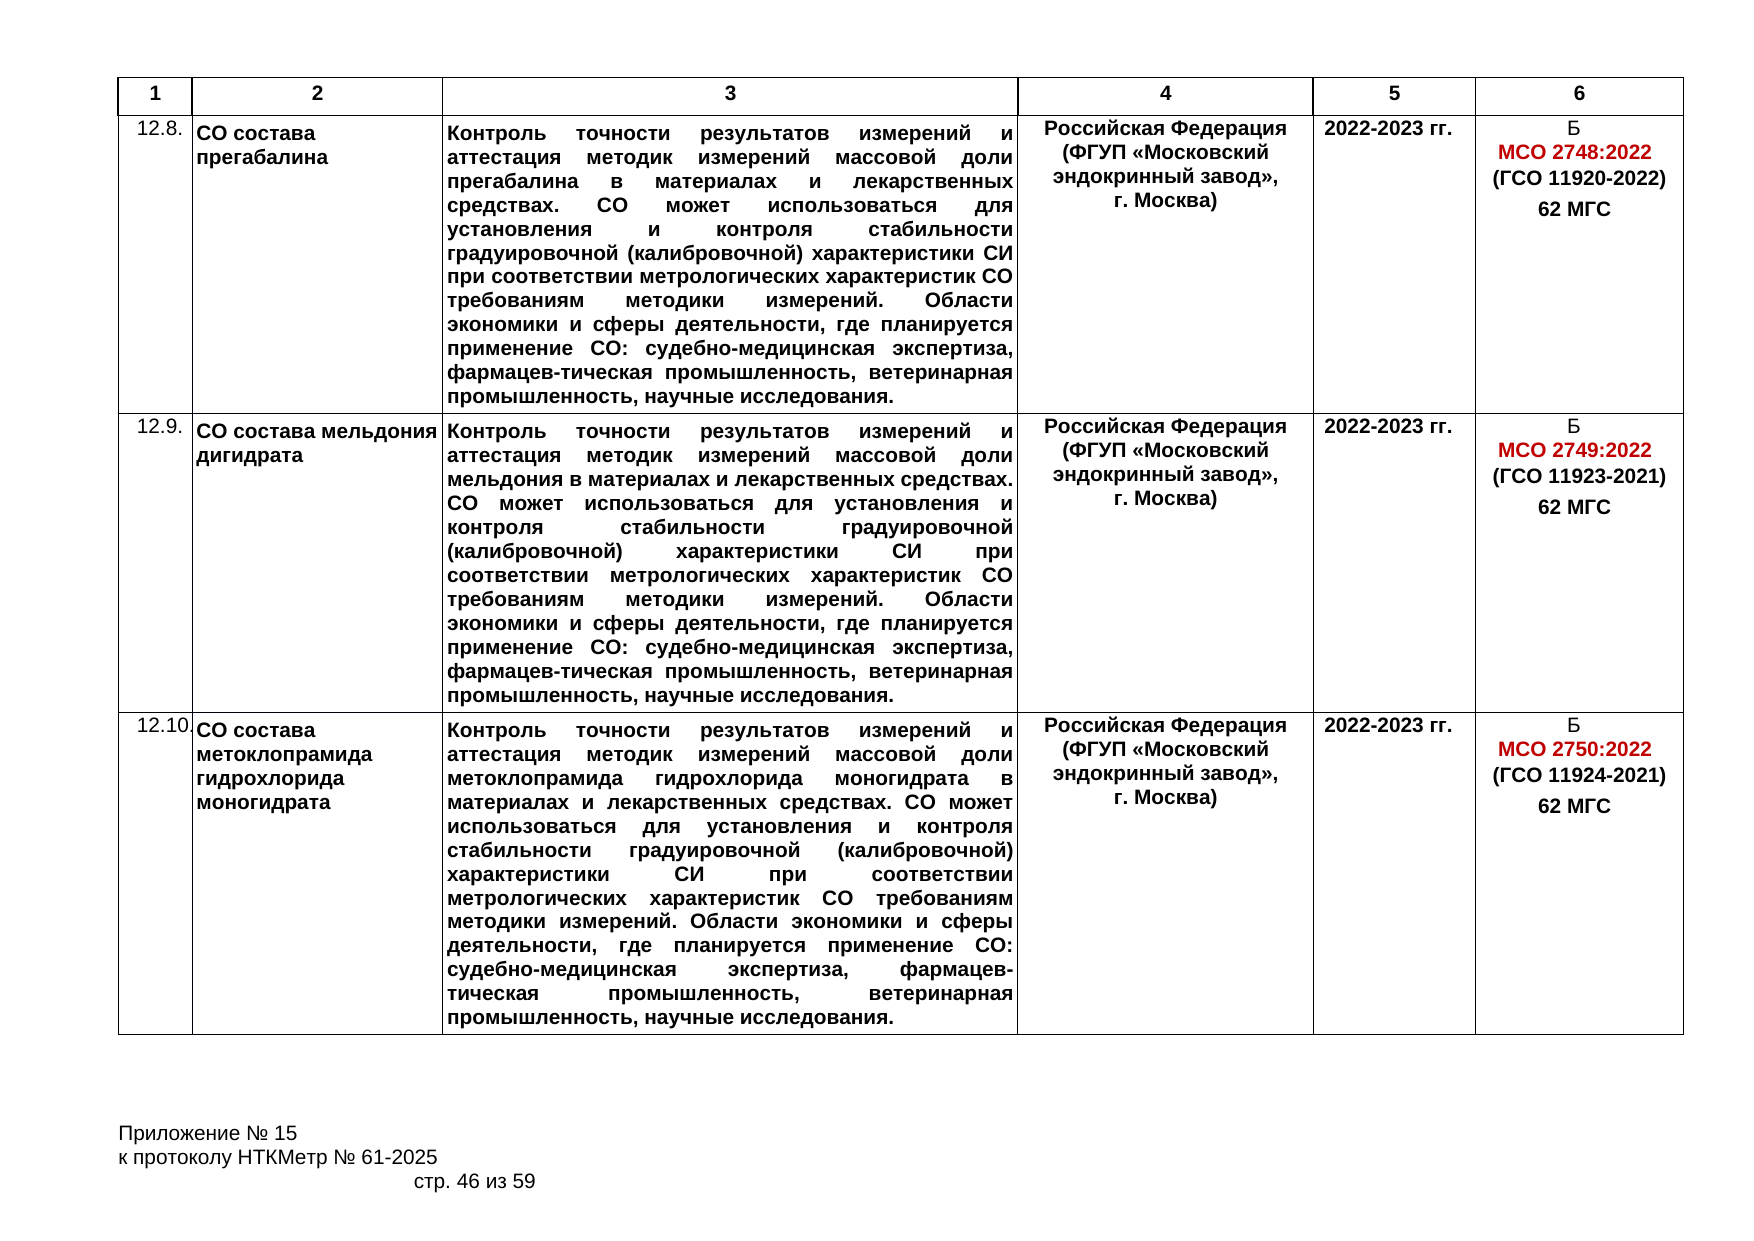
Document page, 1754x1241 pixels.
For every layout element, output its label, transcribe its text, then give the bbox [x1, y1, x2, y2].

table_cell [119, 414, 192, 712]
table_cell Контроль точности результатов измерений и аттестация методик измерений массовой доли мельдония в материалах и лекарственных средствах. СО может использоваться для установления и контроля стабильности градуировочной (калибровочной) характеристики СИ при соответствии метрологических характеристик СО требованиям методики измерений. Области экономики и сферы деятельности, где планируется применение СО: судебно-медицинская экспертиза, фармацев-тическая промышленность, ветеринарная промышленность, научные исследования. [443, 414, 1017, 712]
table_cell 2022-2023 гг. [1314, 713, 1475, 1034]
table_cell Российская Федерация (ФГУП «Московский эндокринный завод», г. Москва) [1018, 414, 1313, 712]
table_cell [119, 713, 192, 1034]
table_cell Б МСО 2750:2022 (ГСО 11924-2021) 62 МГС [1476, 713, 1683, 1034]
table_header 1 [119, 78, 191, 114]
table_cell СО состава прегабалина [193, 116, 442, 413]
table_cell Б МСО 2748:2022 (ГСО 11920-2022) 62 МГС [1476, 116, 1683, 413]
table_cell 2022-2023 гг. [1314, 116, 1475, 413]
table_header 2 [193, 78, 442, 114]
table_header 3 [443, 78, 1017, 114]
table_cell Контроль точности результатов измерений и аттестация методик измерений массовой доли прегабалина в материалах и лекарственных средствах. СО может использоваться для установления и контроля стабильности градуировочной (калибровочной) характеристики СИ при соответствии метрологических характеристик СО требованиям методики измерений. Области экономики и сферы деятельности, где планируется применение СО: судебно-медицинская экспертиза, фармацев-тическая промышленность, ветеринарная промышленность, научные исследования. [443, 116, 1017, 413]
table_cell СО состава метоклопрамида гидрохлорида моногидрата [193, 713, 442, 1034]
table_cell 2022-2023 гг. [1314, 414, 1475, 712]
table_cell Контроль точности результатов измерений и аттестация методик измерений массовой доли метоклопрамида гидрохлорида моногидрата в материалах и лекарственных средствах. СО может использоваться для установления и контроля стабильности градуировочной (калибровочной) характеристики СИ при соответствии метрологических характеристик СО требованиям методики измерений. Области экономики и сферы деятельности, где планируется применение СО: судебно-медицинская экспертиза, фармацев-тическая промышленность, ветеринарная промышленность, научные исследования. [443, 713, 1017, 1034]
table_header 5 [1314, 78, 1475, 114]
table_cell [119, 116, 192, 413]
table_cell Б МСО 2749:2022 (ГСО 11923-2021) 62 МГС [1476, 414, 1683, 712]
table_header 6 [1476, 78, 1683, 114]
table_cell СО состава мельдония дигидрата [193, 414, 442, 712]
table_cell Российская Федерация (ФГУП «Московский эндокринный завод», г. Москва) [1018, 116, 1313, 413]
table_header 4 [1019, 78, 1312, 114]
table_cell Российская Федерация (ФГУП «Московский эндокринный завод», г. Москва) [1018, 713, 1313, 1034]
